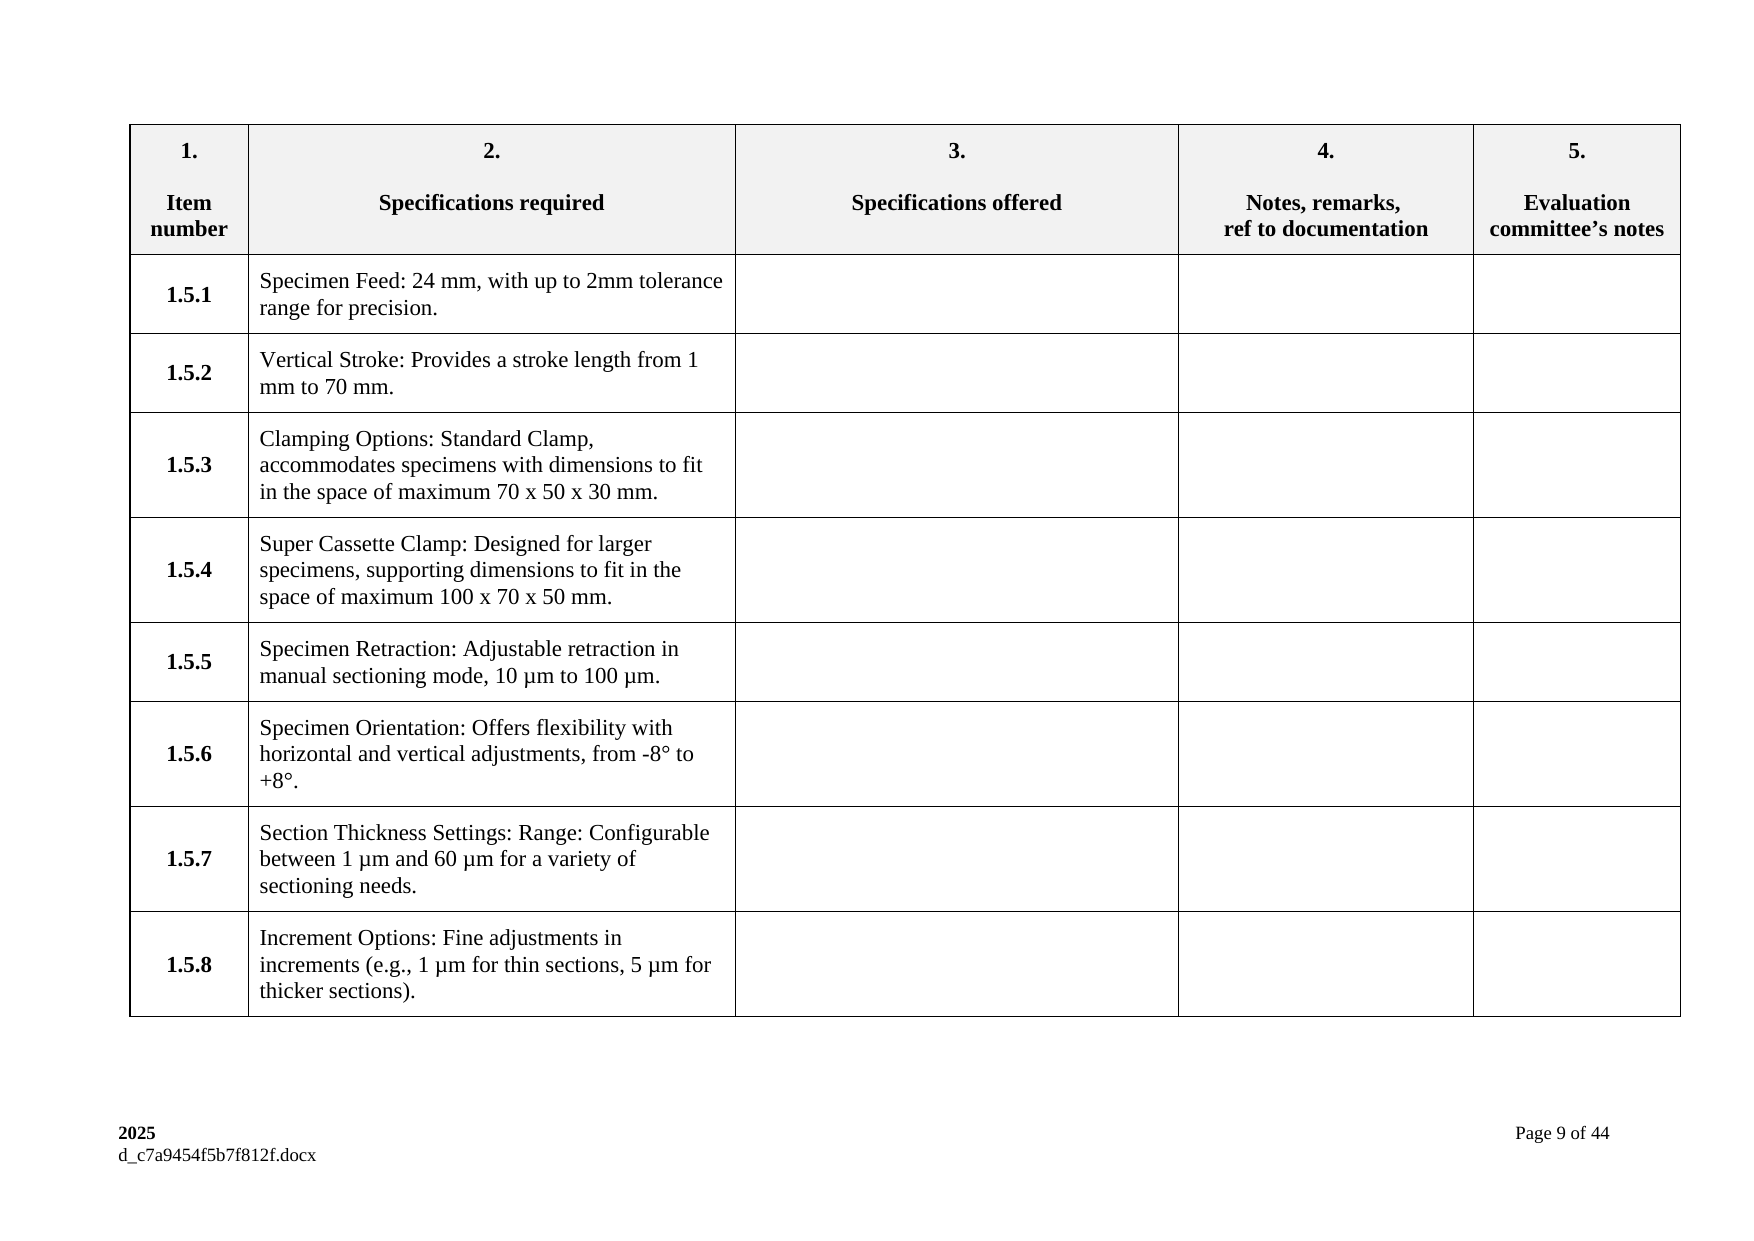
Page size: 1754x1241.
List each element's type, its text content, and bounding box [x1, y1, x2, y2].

table_header 4. Notes, remarks, ref to documentation [1179, 125, 1473, 254]
table_cell [1474, 255, 1680, 333]
table_cell [736, 912, 1178, 1016]
table_cell [1179, 413, 1473, 517]
table_cell Section Thickness Settings: Range: Configurable between 1 µm and 60 µm for a variety of sectioning needs. [249, 807, 735, 911]
table_cell Specimen Feed: 24 mm, with up to 2mm tolerance range for precision. [249, 255, 735, 333]
table_cell 1.5.4 [131, 518, 248, 622]
table_cell [1179, 623, 1473, 701]
table_cell Specimen Retraction: Adjustable retraction in manual sectioning mode, 10 µm to 100 µm. [249, 623, 735, 701]
table_cell [736, 255, 1178, 333]
table_header 2. Specifications required [249, 125, 735, 254]
table_cell [1179, 807, 1473, 911]
table_header 5. Evaluation committee’s notes [1474, 125, 1680, 254]
table_cell Increment Options: Fine adjustments in increments (e.g., 1 µm for thin sections, 5 µm for thicker sections). [249, 912, 735, 1016]
table_cell [736, 334, 1178, 412]
table_cell [1474, 518, 1680, 622]
table_cell [736, 413, 1178, 517]
table_cell [736, 623, 1178, 701]
table_cell [1474, 334, 1680, 412]
table_cell 1.5.1 [131, 255, 248, 333]
table_cell [1179, 334, 1473, 412]
table_cell [736, 807, 1178, 911]
table_header 3. Specifications offered [736, 125, 1178, 254]
table_cell 1.5.8 [131, 912, 248, 1016]
table_header 1. Item number [131, 125, 248, 254]
table_cell [1474, 702, 1680, 806]
table_cell [1474, 413, 1680, 517]
table_cell Clamping Options: Standard Clamp, accommodates specimens with dimensions to fit in the space of maximum 70 x 50 x 30 mm. [249, 413, 735, 517]
table_cell 1.5.5 [131, 623, 248, 701]
table_cell [1179, 702, 1473, 806]
table_cell [1179, 518, 1473, 622]
table_cell Super Cassette Clamp: Designed for larger specimens, supporting dimensions to fit in the space of maximum 100 x 70 x 50 mm. [249, 518, 735, 622]
table_cell 1.5.2 [131, 334, 248, 412]
table_cell [1474, 623, 1680, 701]
table_cell [1474, 807, 1680, 911]
table_cell [1474, 912, 1680, 1016]
table_cell Vertical Stroke: Provides a stroke length from 1 mm to 70 mm. [249, 334, 735, 412]
table_cell Specimen Orientation: Offers flexibility with horizontal and vertical adjustments, from -8° to +8°. [249, 702, 735, 806]
table_cell 1.5.6 [131, 702, 248, 806]
table_cell [736, 518, 1178, 622]
table_cell 1.5.7 [131, 807, 248, 911]
table_cell [1179, 255, 1473, 333]
table_cell [736, 702, 1178, 806]
table_cell 1.5.3 [131, 413, 248, 517]
table_cell [1179, 912, 1473, 1016]
